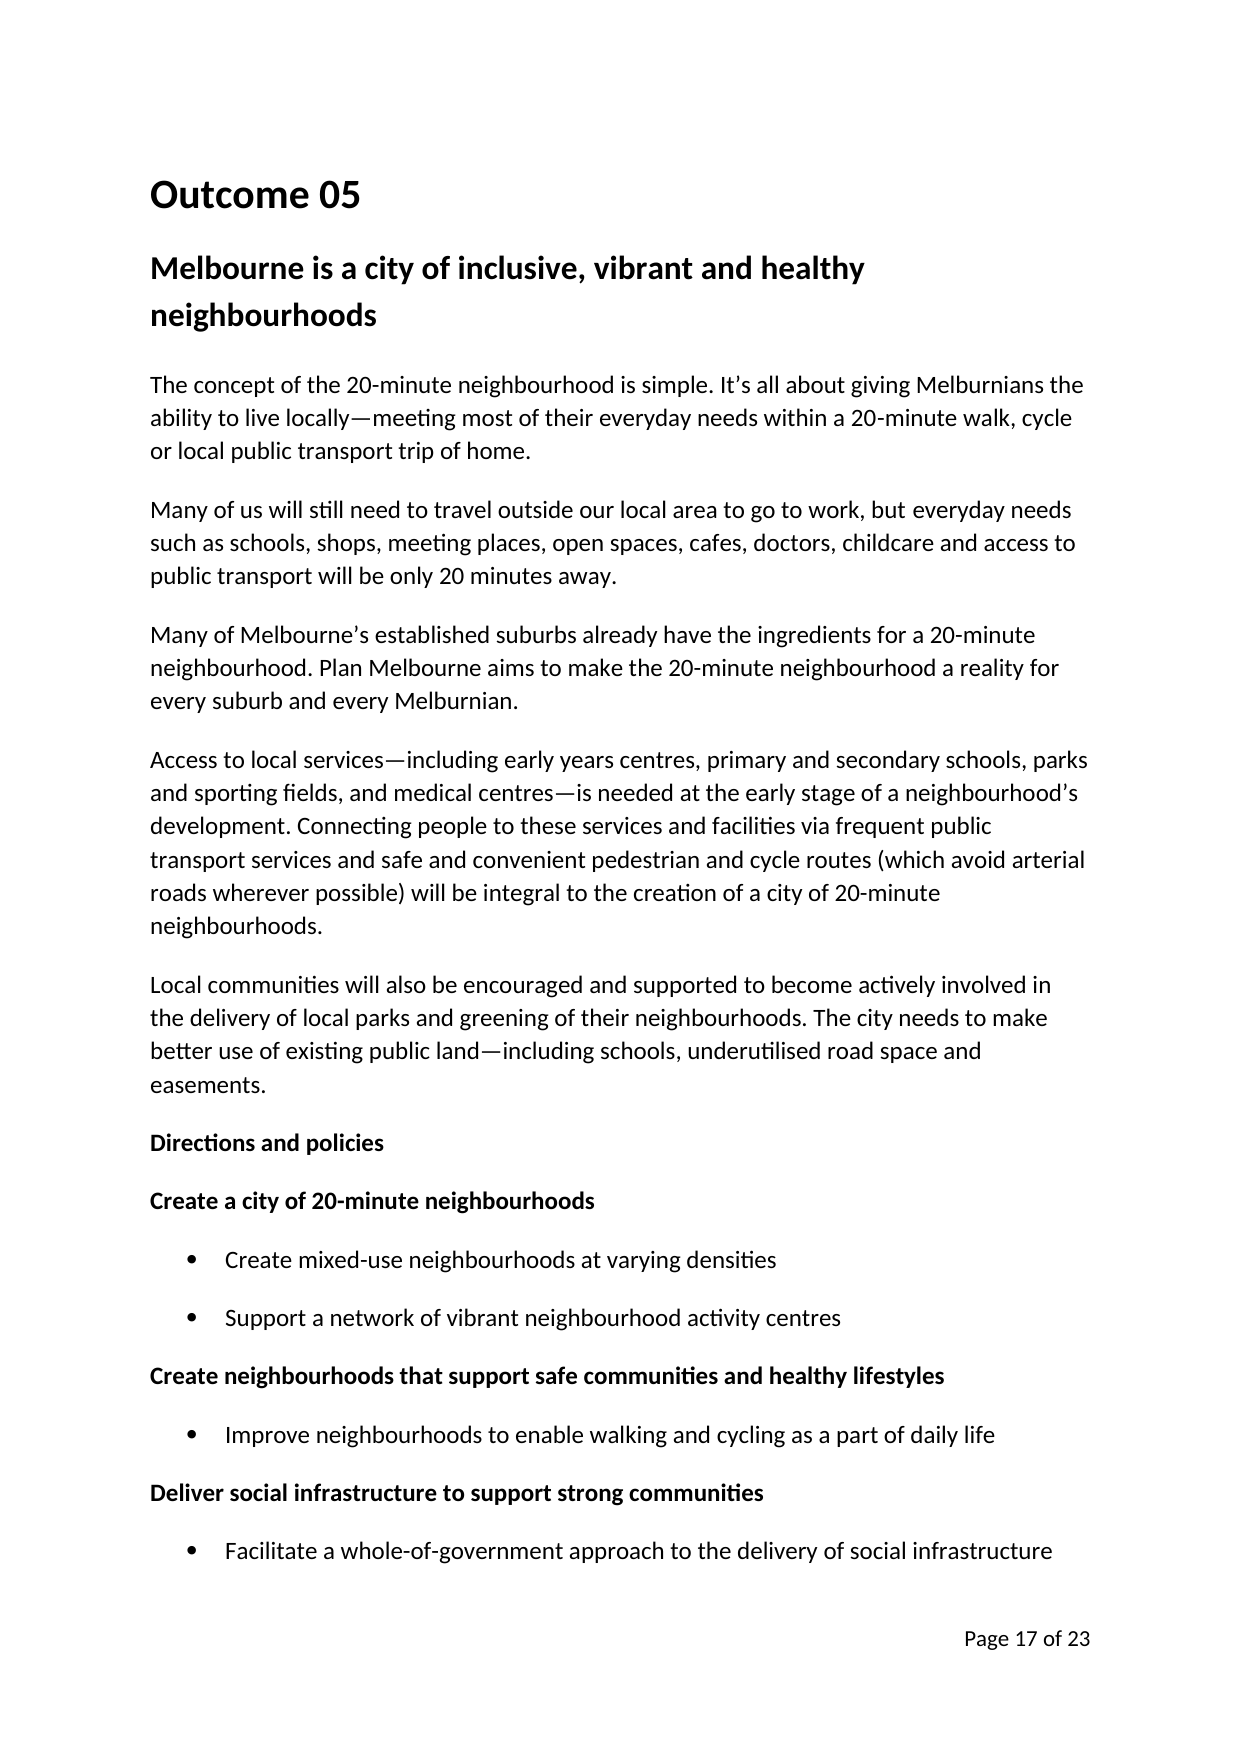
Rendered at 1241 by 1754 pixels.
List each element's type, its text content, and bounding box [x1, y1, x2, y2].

list Support a network of vibrant neighbourhood activity centres [187, 1299, 1090, 1333]
list Facilitate a whole-of-government approach to the delivery of social infrastructure [187, 1533, 1090, 1566]
list Improve neighbourhoods to enable walking and cycling as a part of daily life [187, 1416, 1090, 1449]
text Many of us will still need to travel outside our local area to go to work, but everyday needs such as schools, shops, meeting places, open spaces, cafes, doctors, childcare and access to public transport will be only 20 minutes away. [150, 491, 1090, 591]
text The concept of the 20-minute neighbourhood is simple. It’s all about giving Melburnians the ability to live locally—meeting most of their everyday needs within a 20‑minute walk, cycle or local public transport trip of home. [150, 366, 1090, 466]
text Local communities will also be encouraged and supported to become actively involved in the delivery of local parks and greening of their neighbourhoods. The city needs to make better use of existing public land—including schools, underutilised road space and easements. [150, 966, 1090, 1099]
subtitle Melbourne is a city of inclusive, vibrant and healthy neighbourhoods [150, 247, 1090, 335]
text Access to local services—including early years centres, primary and secondary schools, parks and sporting fields, and medical centres—is needed at the early stage of a neighbourhood’s development. Connecting people to these services and facilities via frequent public transport services and safe and convenient pedestrian and cycle routes (which avoid arterial roads wherever possible) will be integral to the creation of a city of 20-minute neighbourhoods. [150, 741, 1090, 941]
subtitle Directions and policies [150, 1124, 1090, 1158]
text Deliver social infrastructure to support strong communities [150, 1474, 1090, 1508]
text Create neighbourhoods that support safe communities and healthy lifestyles [150, 1358, 1090, 1391]
subtitle Outcome 05 [150, 168, 1090, 219]
text Many of Melbourne’s established suburbs already have the ingredients for a 20-minute neighbourhood. Plan Melbourne aims to make the 20-minute neighbourhood a reality for every suburb and every Melburnian. [150, 616, 1090, 716]
text Create a city of 20-minute neighbourhoods [150, 1183, 1090, 1216]
list Create mixed-use neighbourhoods at varying densities [187, 1241, 1090, 1274]
